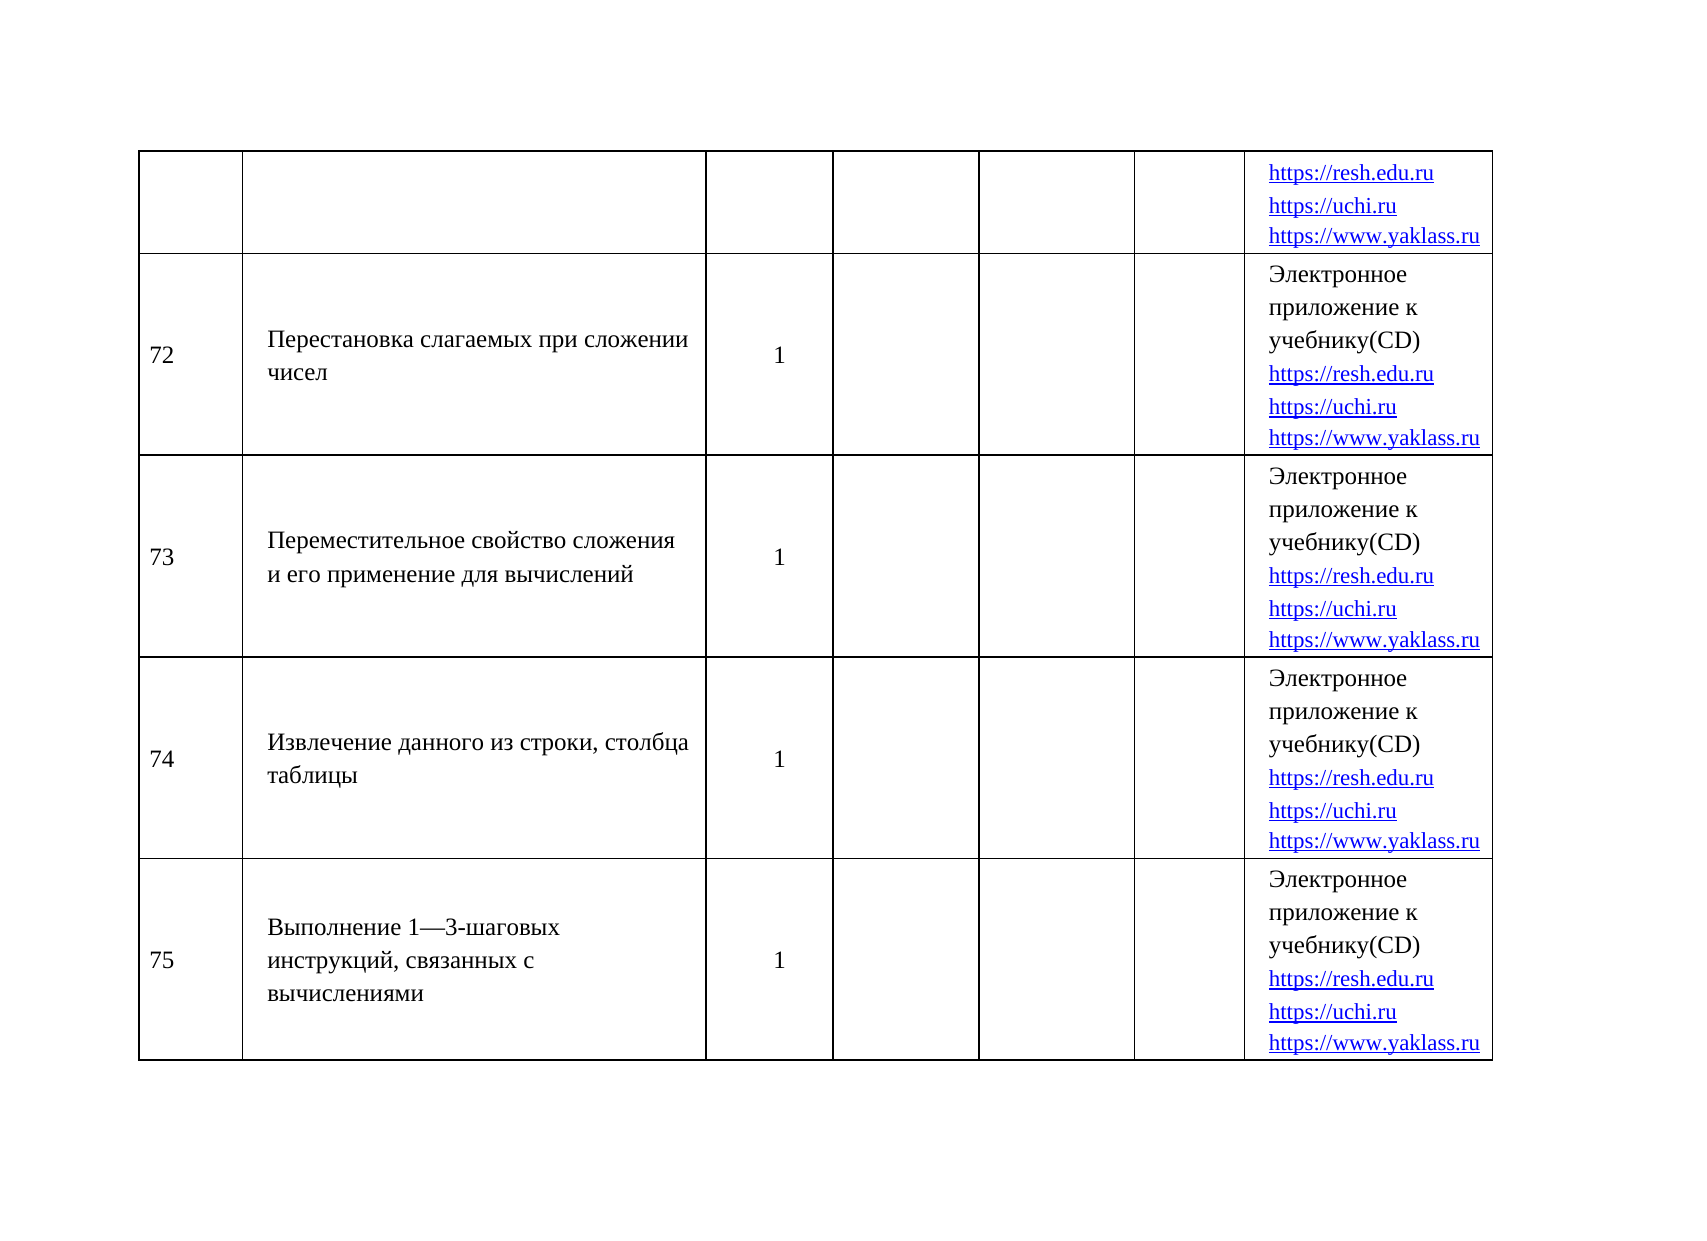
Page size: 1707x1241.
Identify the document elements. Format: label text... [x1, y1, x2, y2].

table_cell 1 [707, 152, 832, 253]
table_cell [1135, 152, 1244, 253]
table_cell Электронное приложение к учебнику(СD) https://resh.edu.ru https://uchi.ru https://www.yaklass.ru [1245, 456, 1492, 656]
table_cell [1135, 658, 1244, 858]
table_cell [834, 254, 978, 454]
table_cell Извлечение данного из строки, столбца таблицы [243, 658, 705, 858]
table_cell [834, 658, 978, 858]
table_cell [243, 152, 705, 253]
table_cell Переместительное свойство сложения и его применение для вычислений [243, 456, 705, 656]
table_cell 1 [707, 456, 832, 656]
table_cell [1245, 152, 1492, 253]
table_cell [980, 456, 1134, 656]
table_cell 75 [140, 859, 242, 1059]
table_cell 1 [707, 859, 832, 1059]
table_cell Перестановка слагаемых при сложении чисел [243, 254, 705, 454]
table_cell 71 [140, 152, 242, 253]
table_cell [1135, 254, 1244, 454]
table_cell 1 [707, 658, 832, 858]
table_cell [980, 859, 1134, 1059]
table_cell 72 [140, 254, 242, 454]
table_cell [980, 658, 1134, 858]
table_cell Электронное приложение к учебнику(СD) https://resh.edu.ru https://uchi.ru https://www.yaklass.ru [1245, 658, 1492, 858]
table_cell [980, 254, 1134, 454]
table_cell 74 [140, 658, 242, 858]
table_cell 73 [140, 456, 242, 656]
table_cell [834, 456, 978, 656]
table_cell [980, 152, 1134, 253]
table_cell Выполнение 1—3-шаговых инструкций, связанных с вычислениями [243, 859, 705, 1059]
table_cell [1135, 456, 1244, 656]
table_cell [1135, 859, 1244, 1059]
table_cell [834, 152, 978, 253]
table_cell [1245, 859, 1492, 1059]
table_cell Электронное приложение к учебнику(СD) https://resh.edu.ru https://uchi.ru https://www.yaklass.ru [1245, 254, 1492, 454]
table_cell [834, 859, 978, 1059]
table_cell 1 [707, 254, 832, 454]
